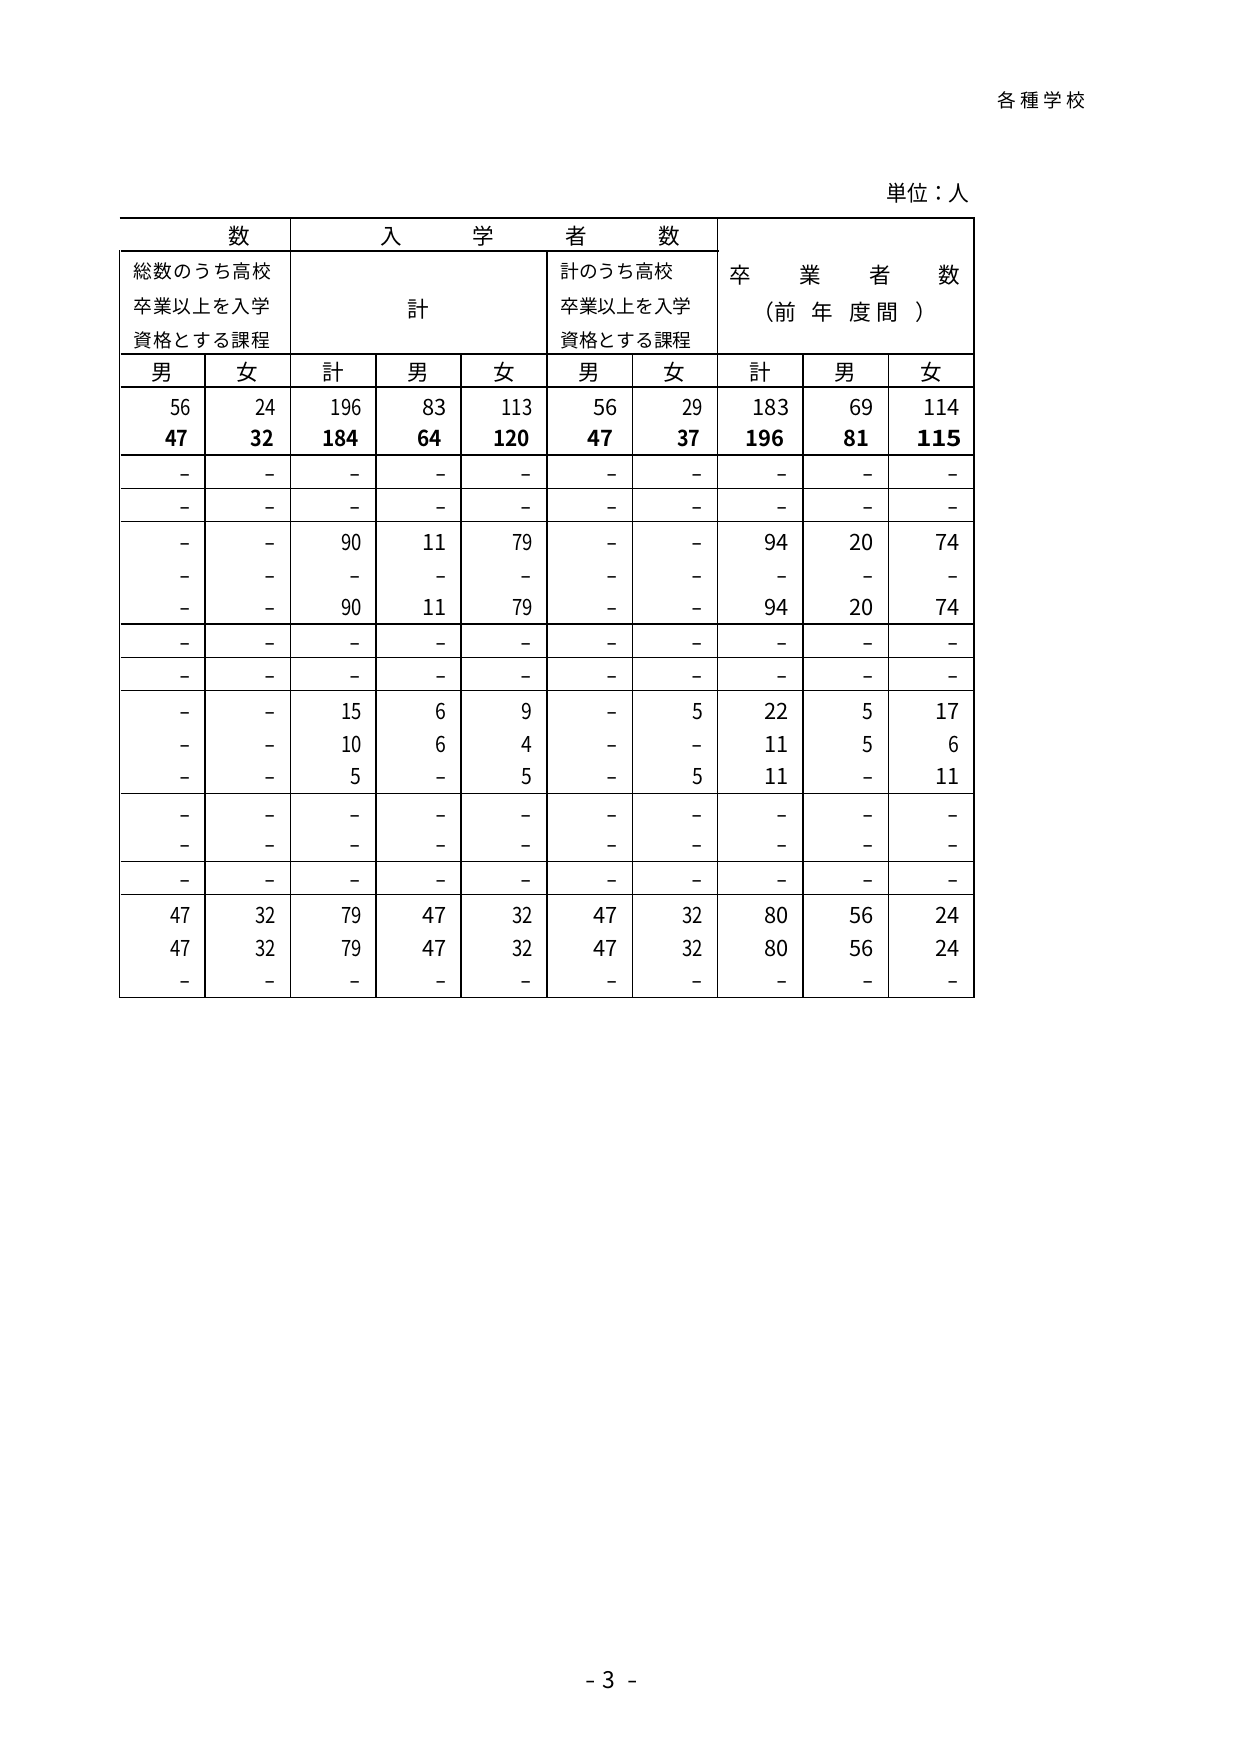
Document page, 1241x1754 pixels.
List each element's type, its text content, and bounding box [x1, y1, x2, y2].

table_cell 15 [291, 691, 375, 725]
table_cell - [291, 456, 375, 487]
table_cell 47 [548, 930, 632, 964]
table_cell 男 [377, 355, 460, 386]
table_cell 女 [633, 355, 717, 386]
table_cell - [462, 489, 546, 521]
table_cell - [291, 556, 375, 591]
table_cell - [548, 964, 632, 996]
table_cell 56 [804, 930, 888, 964]
table_cell - [548, 625, 632, 656]
table_cell 男 [120, 354, 204, 386]
table_cell 69 [804, 388, 888, 422]
table_cell - [548, 691, 632, 725]
table_cell 24 [206, 388, 290, 422]
text 単位：人 [106, 176, 969, 208]
table_cell - [889, 794, 973, 828]
table_cell - [462, 456, 546, 487]
table_cell 20 [804, 591, 888, 623]
table_cell - [889, 828, 973, 861]
table_cell - [718, 828, 802, 861]
table_cell 32 [206, 930, 290, 964]
table_cell 47 [120, 895, 204, 929]
table_cell - [206, 489, 290, 521]
table_cell - [291, 828, 375, 861]
table_header 数 ） [909, 219, 973, 353]
table_cell - [291, 489, 375, 521]
table_cell - [548, 862, 632, 894]
table_cell - [718, 625, 802, 656]
table_cell 113 [462, 388, 546, 422]
table_cell 183 [718, 388, 802, 422]
table_cell 6 [889, 725, 973, 760]
table_cell - [120, 522, 204, 556]
table_cell - [804, 964, 888, 996]
table_cell 94 [718, 522, 802, 556]
table_cell - [206, 862, 290, 894]
table_cell - [548, 591, 632, 623]
table_header 入 [291, 219, 409, 250]
table_cell - [120, 658, 204, 689]
table_cell - [548, 794, 632, 828]
table_cell 32 [206, 422, 290, 454]
table_cell 6 [377, 725, 460, 760]
table_cell 総数のうち高校 卒業以上を入学資格とする課程 [120, 251, 290, 353]
table_cell - [291, 794, 375, 828]
table_cell 79 [462, 522, 546, 556]
text 各 種 学 校 [106, 86, 1085, 113]
table_cell 47 [548, 895, 632, 929]
table_cell - [804, 556, 888, 591]
table_cell 32 [206, 895, 290, 929]
table_cell - [377, 625, 460, 656]
table_cell 11 [377, 591, 460, 623]
table_cell 11 [718, 760, 802, 792]
table_cell 5 [633, 760, 717, 792]
table_cell 120 [462, 422, 546, 454]
table_cell - [633, 522, 717, 556]
table_cell - [718, 862, 802, 894]
table_cell 24 [889, 895, 973, 929]
table_cell 計 [291, 252, 546, 353]
table_cell - [633, 625, 717, 656]
table_cell - [889, 556, 973, 591]
table_cell 5 [633, 691, 717, 725]
table_cell - [548, 522, 632, 556]
table_cell - [718, 794, 802, 828]
table_cell 196 [718, 422, 802, 454]
table_cell - [718, 489, 802, 521]
table_cell - [804, 760, 888, 792]
table_cell - [206, 625, 290, 656]
table_cell - [120, 828, 204, 861]
table_cell - [377, 760, 460, 792]
table_header 卒 （前 [718, 219, 799, 353]
table_cell - [889, 489, 973, 521]
table_cell - [804, 862, 888, 894]
table_cell - [462, 862, 546, 894]
table_cell 83 [377, 388, 460, 422]
table_cell 184 [291, 422, 375, 454]
table_cell 47 [548, 422, 632, 454]
table_cell - [377, 794, 460, 828]
table_cell 5 [804, 725, 888, 760]
table_cell - [206, 556, 290, 591]
table_cell 80 [718, 895, 802, 929]
table_header [409, 219, 461, 250]
table_cell 5 [462, 760, 546, 792]
table_header 数 [632, 219, 717, 250]
table_cell 11 [377, 522, 460, 556]
table_cell 114 [889, 388, 973, 422]
table_cell 56 [548, 388, 632, 422]
table_cell - [120, 862, 204, 894]
table_cell - [206, 760, 290, 792]
table_cell 47 [377, 930, 460, 964]
table_cell 10 [291, 725, 375, 760]
table_cell 女 [889, 355, 973, 386]
table_cell 79 [291, 895, 375, 929]
table_cell - [548, 556, 632, 591]
table_cell 11 [718, 725, 802, 760]
table_cell 47 [120, 930, 204, 964]
table_cell - [120, 455, 204, 487]
table_cell - [377, 489, 460, 521]
table_cell - [633, 828, 717, 861]
table_cell 女 [206, 355, 290, 386]
table_cell 94 [718, 591, 802, 623]
table_cell - [889, 658, 973, 689]
table_cell - [291, 964, 375, 996]
table_cell 115 [889, 422, 973, 454]
table_cell 11 [889, 760, 973, 792]
table_cell 47 [120, 422, 204, 454]
table_cell - [718, 964, 802, 996]
table_cell - [548, 456, 632, 487]
table_cell 64 [377, 422, 460, 454]
table_cell - [804, 794, 888, 828]
table_cell - [377, 456, 460, 487]
table_cell 22 [718, 691, 802, 725]
table_cell 80 [718, 930, 802, 964]
table_cell - [548, 658, 632, 689]
table_cell - [206, 456, 290, 487]
table_header 学 [461, 219, 547, 250]
table_cell 男 [548, 355, 632, 386]
table_cell - [377, 964, 460, 996]
table_cell - [377, 862, 460, 894]
table_cell - [633, 489, 717, 521]
table_cell 32 [462, 895, 546, 929]
table_cell - [718, 456, 802, 487]
table_cell 196 [291, 388, 375, 422]
table_cell - [120, 489, 204, 521]
table_cell - [462, 556, 546, 591]
table_cell - [548, 725, 632, 760]
table_cell - [120, 794, 204, 828]
table_header [587, 219, 632, 250]
table_cell 81 [804, 422, 888, 454]
table_cell - [377, 658, 460, 689]
table_cell - [462, 828, 546, 861]
table_cell - [548, 828, 632, 861]
table_cell 5 [804, 691, 888, 725]
table_cell - [462, 625, 546, 656]
table_cell - [633, 658, 717, 689]
table_cell - [462, 964, 546, 996]
table_cell 計のうち高校 卒業以上を入学資格とする課程 [548, 252, 717, 353]
table_cell 4 [462, 725, 546, 760]
table_cell - [804, 658, 888, 689]
table_cell - [206, 725, 290, 760]
table_cell 56 [120, 387, 204, 422]
table_cell 男 [804, 355, 888, 386]
table_cell 17 [889, 691, 973, 725]
table_cell - [718, 556, 802, 591]
table_cell - [120, 691, 204, 725]
table_cell 79 [291, 930, 375, 964]
table_cell - [206, 691, 290, 725]
table_cell 79 [462, 591, 546, 623]
table_cell - [804, 489, 888, 521]
table_cell - [120, 556, 204, 591]
table_cell - [206, 658, 290, 689]
table_cell 9 [462, 691, 546, 725]
table_cell - [889, 964, 973, 996]
table_cell 24 [889, 930, 973, 964]
table_cell 56 [804, 895, 888, 929]
table_cell - [889, 862, 973, 894]
table_cell - [206, 964, 290, 996]
table_cell 5 [291, 760, 375, 792]
table_cell 47 [377, 895, 460, 929]
table_cell - [633, 862, 717, 894]
table_cell 32 [462, 930, 546, 964]
table_cell - [206, 591, 290, 623]
table_cell 29 [633, 388, 717, 422]
table_cell - [633, 556, 717, 591]
table_cell 32 [633, 930, 717, 964]
table_cell 計 [291, 355, 375, 386]
table_header 数 [120, 219, 290, 250]
table_cell 20 [804, 522, 888, 556]
table_cell 6 [377, 691, 460, 725]
table_cell - [206, 794, 290, 828]
table_header 業 年 [799, 219, 838, 353]
table_cell 74 [889, 522, 973, 556]
table_cell - [120, 725, 204, 760]
table_cell 37 [633, 422, 717, 454]
table_cell - [377, 556, 460, 591]
table_cell - [120, 591, 204, 623]
table_header 者 [547, 219, 587, 250]
table_cell - [633, 456, 717, 487]
table_cell - [633, 725, 717, 760]
table_cell - [291, 862, 375, 894]
table_cell - [633, 591, 717, 623]
table_cell - [120, 624, 204, 656]
table_cell 90 [291, 591, 375, 623]
table_cell - [291, 658, 375, 689]
table_cell - [804, 625, 888, 656]
table_cell 32 [633, 895, 717, 929]
table_cell 74 [889, 591, 973, 623]
table_cell - [718, 658, 802, 689]
table_cell - [462, 794, 546, 828]
table_header 者 度 間 [839, 219, 909, 353]
table_cell - [206, 522, 290, 556]
table_cell 女 [462, 355, 546, 386]
table_cell - [120, 964, 204, 996]
table_cell - [462, 658, 546, 689]
table_cell 計 [718, 355, 802, 386]
table_cell - [548, 489, 632, 521]
table_cell - [120, 760, 204, 792]
table_cell - [633, 964, 717, 996]
table_cell - [548, 760, 632, 792]
table_cell - [291, 625, 375, 656]
table_cell - [804, 828, 888, 861]
table_cell 90 [291, 522, 375, 556]
table_cell - [889, 625, 973, 656]
table_cell - [804, 456, 888, 487]
table_cell - [633, 794, 717, 828]
table_cell - [889, 456, 973, 487]
table_cell - [206, 828, 290, 861]
table_cell - [377, 828, 460, 861]
